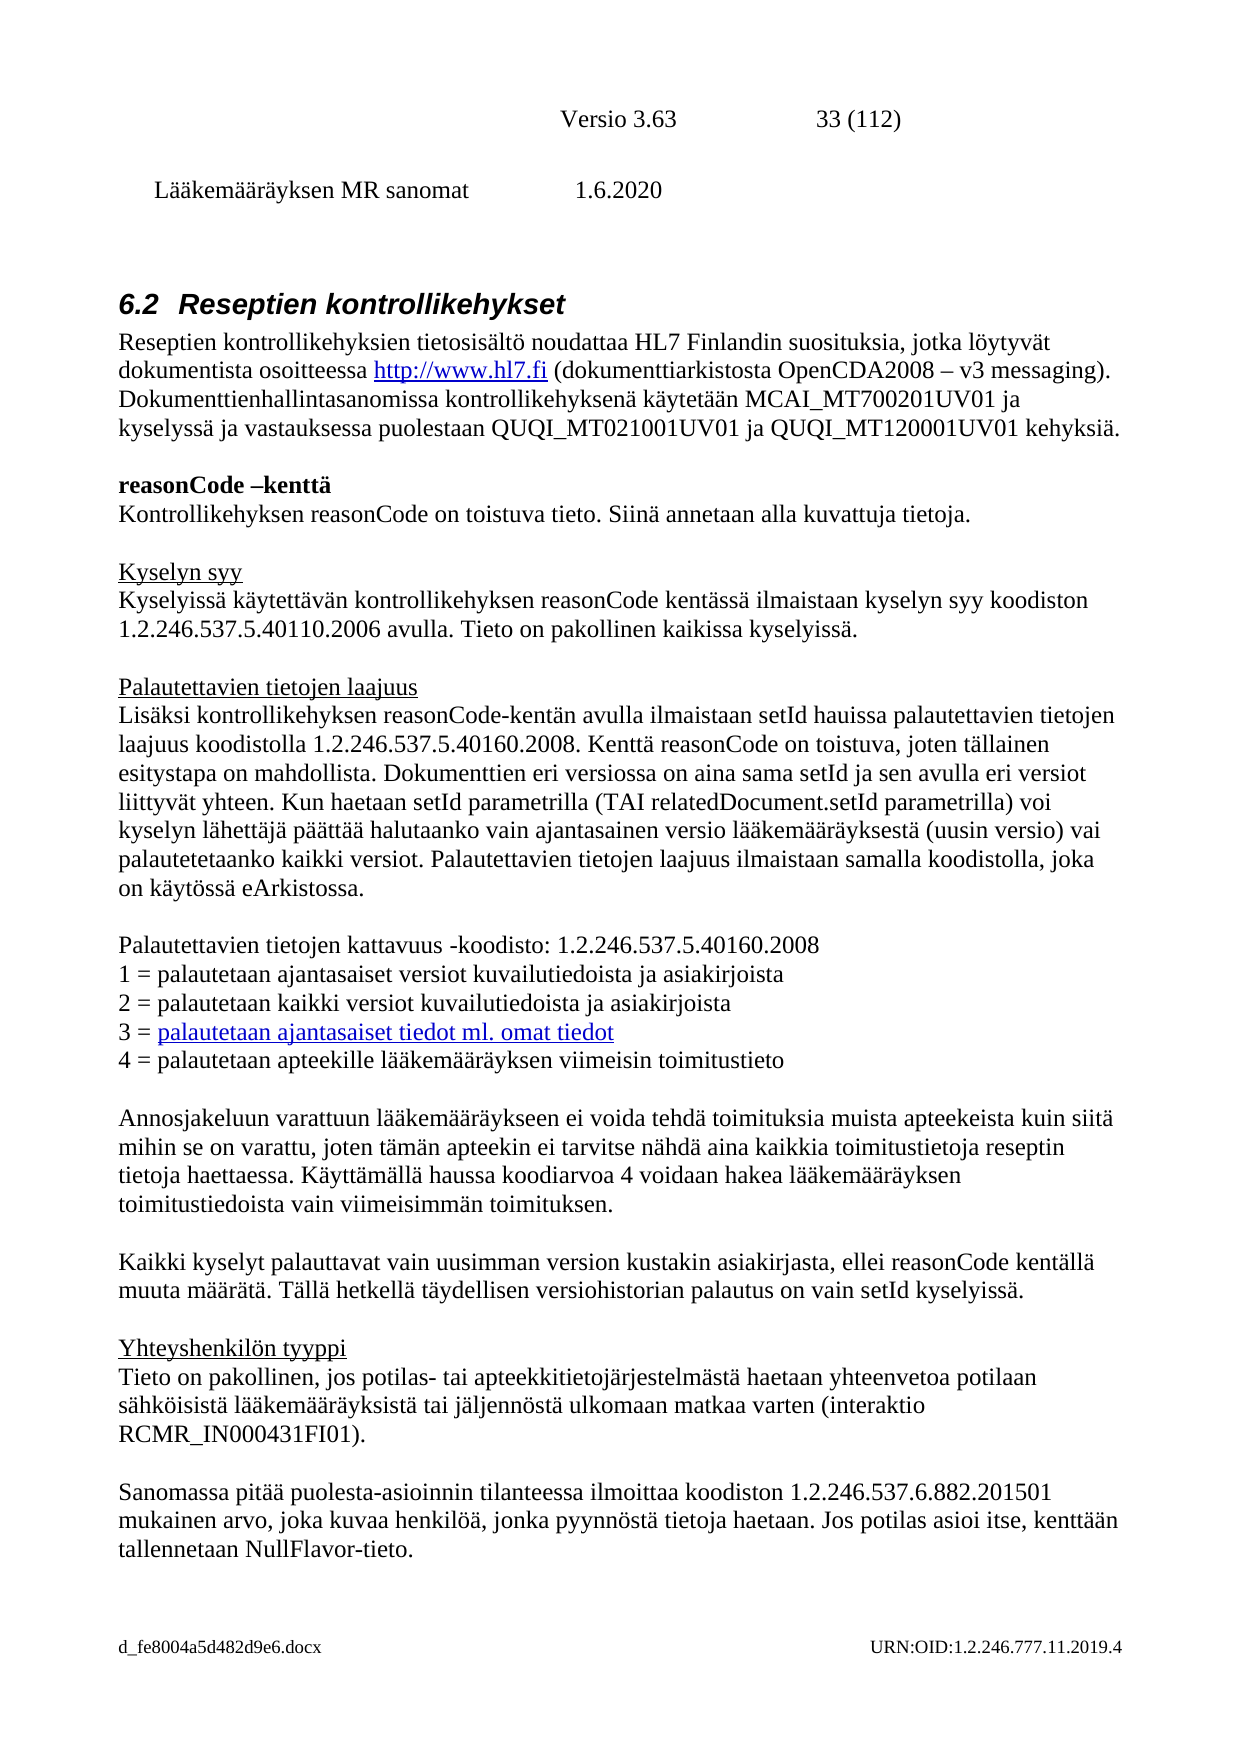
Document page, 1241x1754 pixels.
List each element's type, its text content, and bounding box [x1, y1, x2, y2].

text Lisäksi kontrollikehyksen reasonCode-kentän avulla ilmaistaan setId hauissa palautettavien tietojen laajuus koodistolla 1.2.246.537.5.40160.2008. Kenttä reasonCode on toistuva, joten tällainen esitystapa on mahdollista. Dokumenttien eri versiossa on aina sama setId ja sen avulla eri versiot liittyvät yhteen. Kun haetaan setId parametrilla (TAI relatedDocument.setId parametrilla) voi kyselyn lähettäjä päättää halutaanko vain ajantasainen versio lääkemääräyksestä (uusin versio) vai palautetetaanko kaikki versiot. Palautettavien tietojen laajuus ilmaistaan samalla koodistolla, joka on käytössä eArkistossa. [118, 700, 1122, 902]
text 4 = palautetaan apteekille lääkemääräyksen viimeisin toimitustieto [118, 1045, 1122, 1074]
text Yhteyshenkilön tyyppi [118, 1333, 1122, 1362]
text Kyselyissä käytettävän kontrollikehyksen reasonCode kentässä ilmaistaan kyselyn syy koodiston 1.2.246.537.5.40110.2006 avulla. Tieto on pakollinen kaikissa kyselyissä. [118, 585, 1122, 643]
text Reseptien kontrollikehyksien tietosisältö noudattaa HL7 Finlandin suosituksia, jotka löytyvät dokumentista osoitteessa http://www.hl7.fi (dokumenttiarkistosta OpenCDA2008 – v3 messaging). Dokumenttienhallintasanomissa kontrollikehyksenä käytetään MCAI_MT700201UV01 ja kyselyssä ja vastauksessa puolestaan QUQI_MT021001UV01 ja QUQI_MT120001UV01 kehyksiä. [118, 327, 1122, 442]
text Palautettavien tietojen kattavuus -koodisto: 1.2.246.537.5.40160.2008 [118, 930, 1122, 959]
text Sanomassa pitää puolesta-asioinnin tilanteessa ilmoittaa koodiston 1.2.246.537.6.882.201501 mukainen arvo, joka kuvaa henkilöä, jonka pyynnöstä tietoja haetaan. Jos potilas asioi itse, kenttään tallennetaan NullFlavor-tieto. [118, 1477, 1122, 1563]
text Annosjakeluun varattuun lääkemääräykseen ei voida tehdä toimituksia muista apteekeista kuin siitä mihin se on varattu, joten tämän apteekin ei tarvitse nähdä aina kaikkia toimitustietoja reseptin tietoja haettaessa. Käyttämällä haussa koodiarvoa 4 voidaan hakea lääkemääräyksen toimitustiedoista vain viimeisimmän toimituksen. [118, 1103, 1122, 1218]
subtitle Reseptien kontrollikehykset [118, 287, 1122, 320]
text Kontrollikehyksen reasonCode on toistuva tieto. Siinä annetaan alla kuvattuja tietoja. [118, 499, 1122, 528]
text Palautettavien tietojen laajuus [118, 672, 1122, 700]
text 2 = palautetaan kaikki versiot kuvailutiedoista ja asiakirjoista [118, 988, 1122, 1017]
text Kaikki kyselyt palauttavat vain uusimman version kustakin asiakirjasta, ellei reasonCode kentällä muuta määrätä. Tällä hetkellä täydellisen versiohistorian palautus on vain setId kyselyissä. [118, 1247, 1122, 1304]
text 3 = palautetaan ajantasaiset tiedot ml. omat tiedot [118, 1017, 1122, 1045]
text Tieto on pakollinen, jos potilas- tai apteekkitietojärjestelmästä haetaan yhteenvetoa potilaan sähköisistä lääkemääräyksistä tai jäljennöstä ulkomaan matkaa varten (interaktio RCMR_IN000431FI01). [118, 1362, 1122, 1448]
text Kyselyn syy [118, 557, 1122, 585]
text reasonCode –kenttä [118, 470, 1122, 499]
text 1 = palautetaan ajantasaiset versiot kuvailutiedoista ja asiakirjoista [118, 959, 1122, 988]
